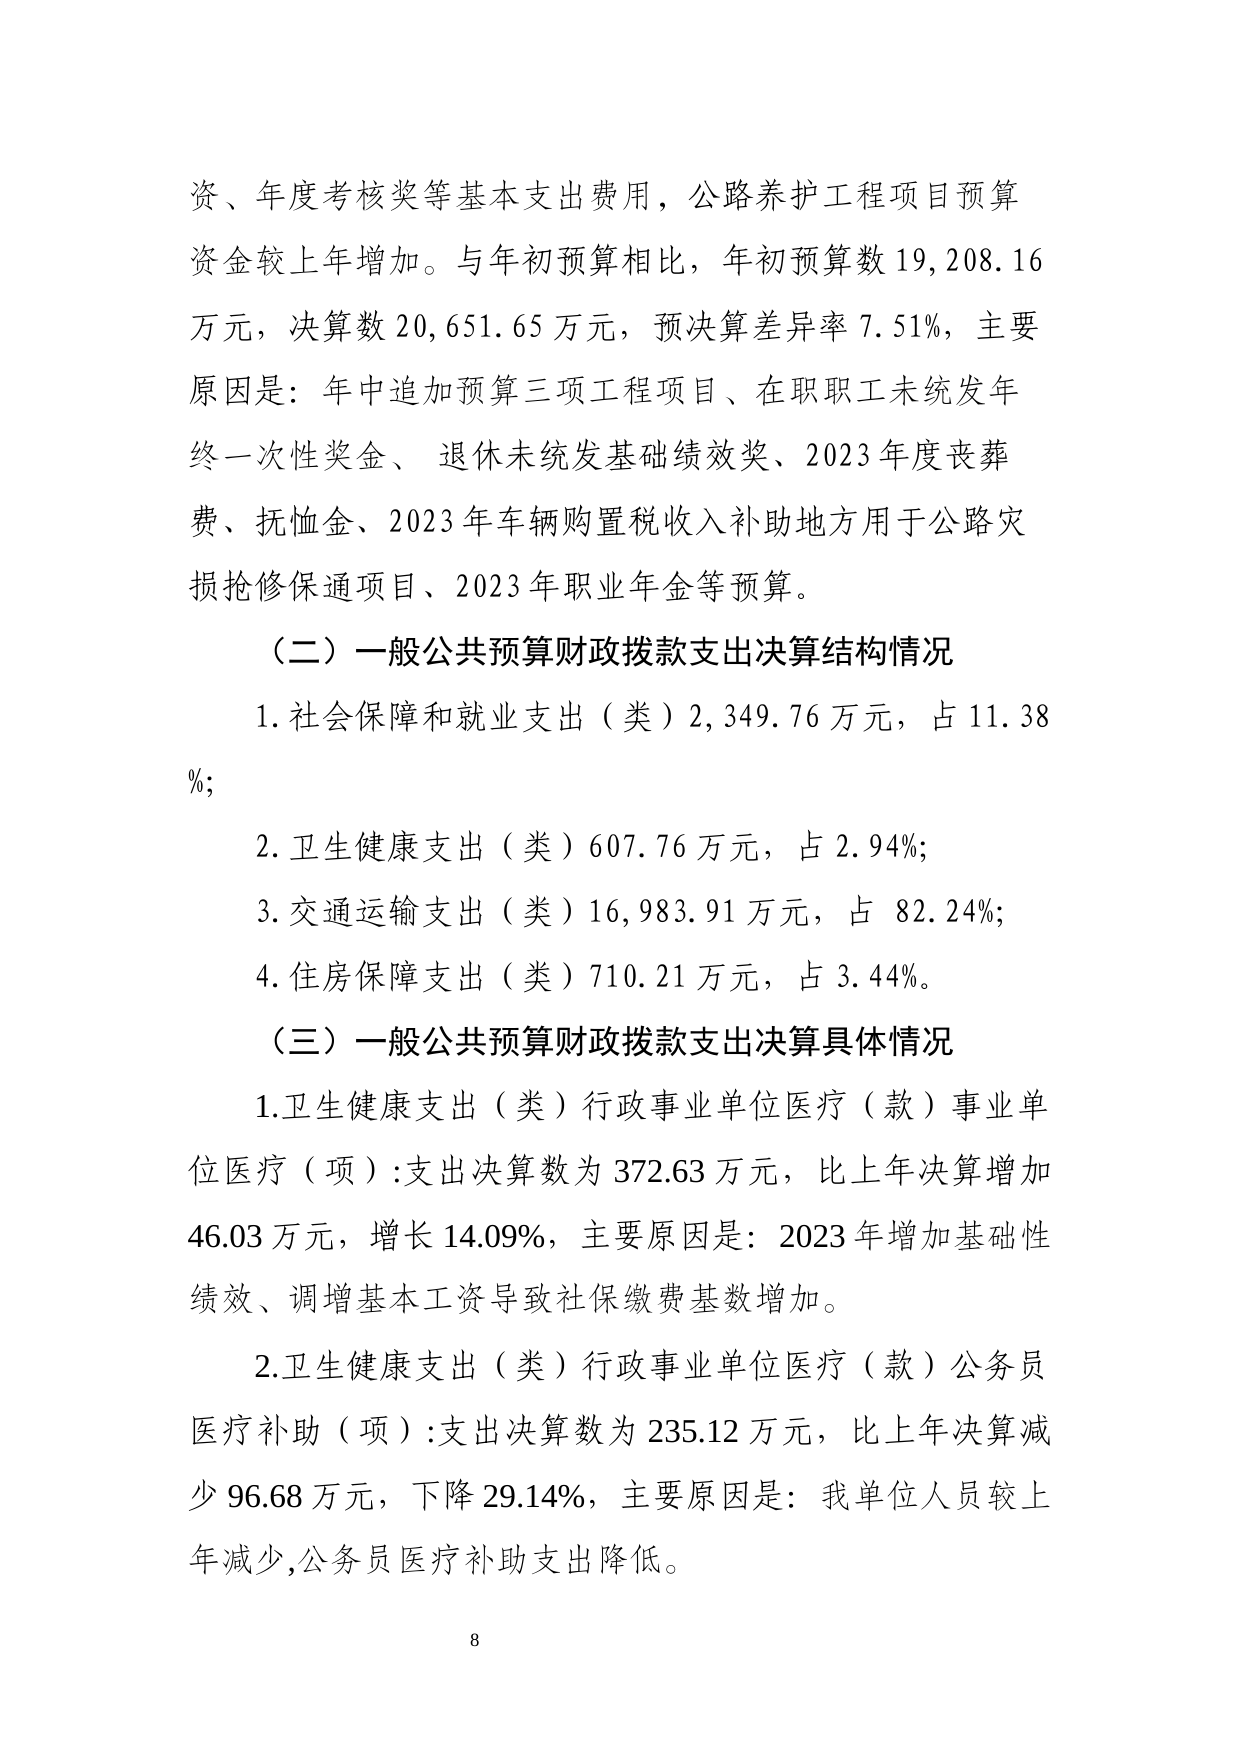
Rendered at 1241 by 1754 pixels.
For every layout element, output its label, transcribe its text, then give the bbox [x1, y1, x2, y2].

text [187, 162, 1053, 617]
list 3.交通运输支出（类）16,983.91万元，占 82.24%； [187, 877, 1053, 942]
list 一般公共预算财政拨款支出决算结构情况 [187, 617, 1053, 682]
text （三）一般公共预算财政拨款支出决算具体情况 [187, 1007, 1053, 1072]
list 4.住房保障支出（类）710.21万元，占3.44%。 [187, 942, 1053, 1007]
list 1.社会保障和就业支出（类）2,349.76万元，占11.38%； [187, 682, 1053, 812]
text 2.卫生健康支出（类）行政事业单位医疗（款）公务员医疗补助（项）:支出决算数为235.12万元，比上年决算减少96.68万元，下降29.14%，主要原因是：我单位人员较上年减少,公务员医疗补助支出降低。 [187, 1332, 1053, 1592]
list 2.卫生健康支出（类）607.76万元，占2.94%； [187, 812, 1053, 877]
text 1.卫生健康支出（类）行政事业单位医疗（款）事业单位医疗（项）:支出决算数为372.63万元，比上年决算增加46.03万元，增长14.09%，主要原因是：2023年增加基础性绩效、调增基本工资导致社保缴费基数增加。 [187, 1072, 1053, 1332]
